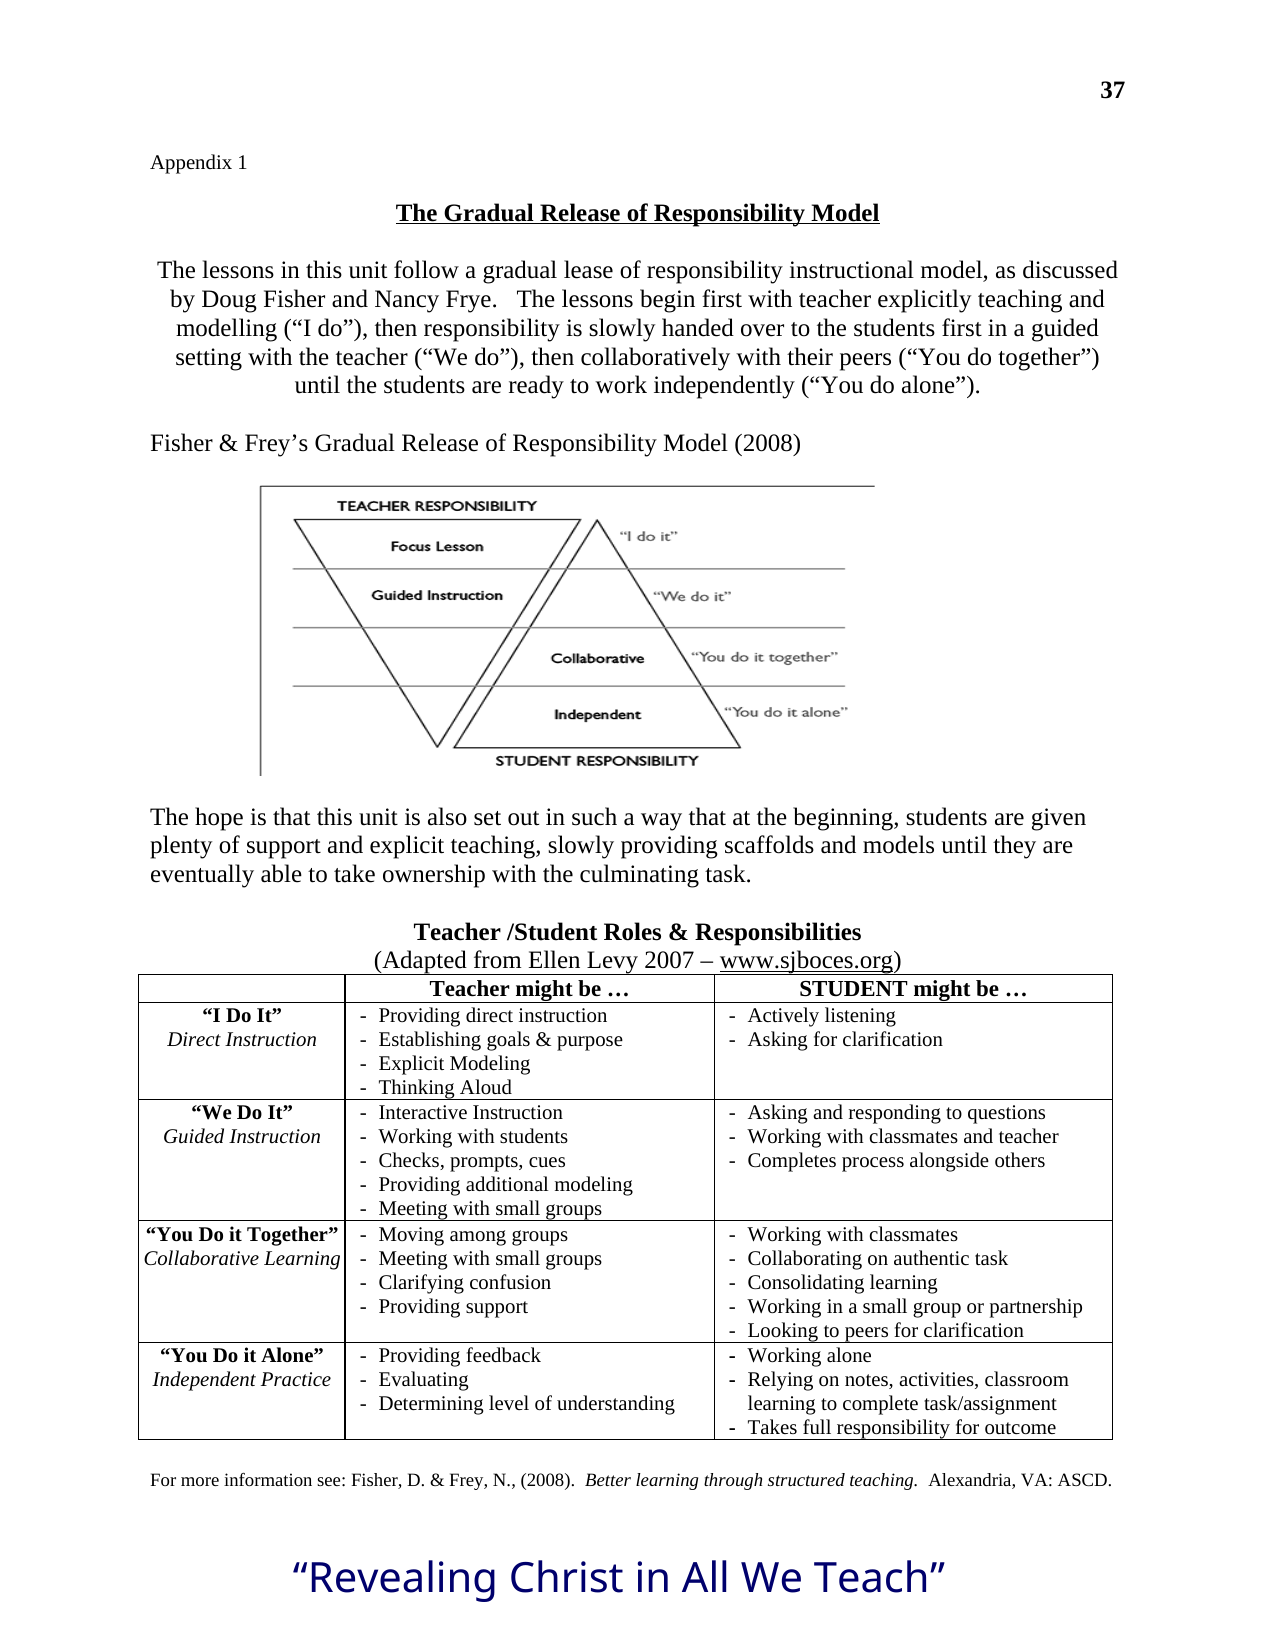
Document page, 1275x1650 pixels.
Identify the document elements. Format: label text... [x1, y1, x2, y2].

text Appendix 1 [150, 150, 1125, 174]
table_cell Providing direct instruction Establishing goals & purpose Explicit Modeling Thinking Aloud [346, 1003, 714, 1099]
table_cell Working alone Relying on notes, activities, classroom learning to complete task/assignment Takes full responsibility for outcome [715, 1343, 1112, 1439]
table_header STUDENT might be … [715, 975, 1112, 1002]
table_cell Moving among groups Meeting with small groups Clarifying confusion Providing support [346, 1221, 714, 1342]
table_cell Working with classmates Collaborating on authentic task Consolidating learning Working in a small group or partnership Looking to peers for clarification [715, 1221, 1112, 1342]
text Teacher /Student Roles & Responsibilities [150, 917, 1125, 946]
table_cell “I Do It” Direct Instruction [139, 1003, 344, 1099]
table_cell “You Do it Together” Collaborative Learning [139, 1221, 344, 1342]
table_cell “We Do It” Guided Instruction [139, 1100, 344, 1220]
table_cell Actively listening Asking for clarification [715, 1003, 1112, 1099]
picture [259, 485, 875, 776]
table_cell “You Do it Alone” Independent Practice [139, 1343, 344, 1439]
table_header [139, 975, 344, 1002]
table_header Teacher might be … [346, 975, 714, 1002]
text For more information see: Fisher, D. & Frey, N., (2008). Better learning through structured teaching. Alexandria, VA: ASCD. [150, 1469, 1125, 1490]
text (Adapted from Ellen Levy 2007 – www.sjboces.org) [150, 946, 1125, 974]
text Fisher & Frey’s Gradual Release of Responsibility Model (2008) [150, 428, 1125, 457]
text The lessons in this unit follow a gradual lease of responsibility instructional model, as discussed by Doug Fisher and Nancy Frye. The lessons begin first with teacher explicitly teaching and modelling (“I do”), then responsibility is slowly handed over to the students first in a guided setting with the teacher (“We do”), then collaboratively with their peers (“You do together”) until the students are ready to work independently (“You do alone”). [150, 256, 1125, 399]
table_cell Interactive Instruction Working with students Checks, prompts, cues Providing additional modeling Meeting with small groups [346, 1100, 714, 1220]
text The Gradual Release of Responsibility Model [150, 198, 1125, 227]
table_cell Providing feedback Evaluating Determining level of understanding [346, 1343, 714, 1439]
table_cell Asking and responding to questions Working with classmates and teacher Completes process alongside others [715, 1100, 1112, 1220]
text The hope is that this unit is also set out in such a way that at the beginning, students are given plenty of support and explicit teaching, slowly providing scaffolds and models until they are eventually able to take ownership with the culminating task. [150, 802, 1125, 888]
